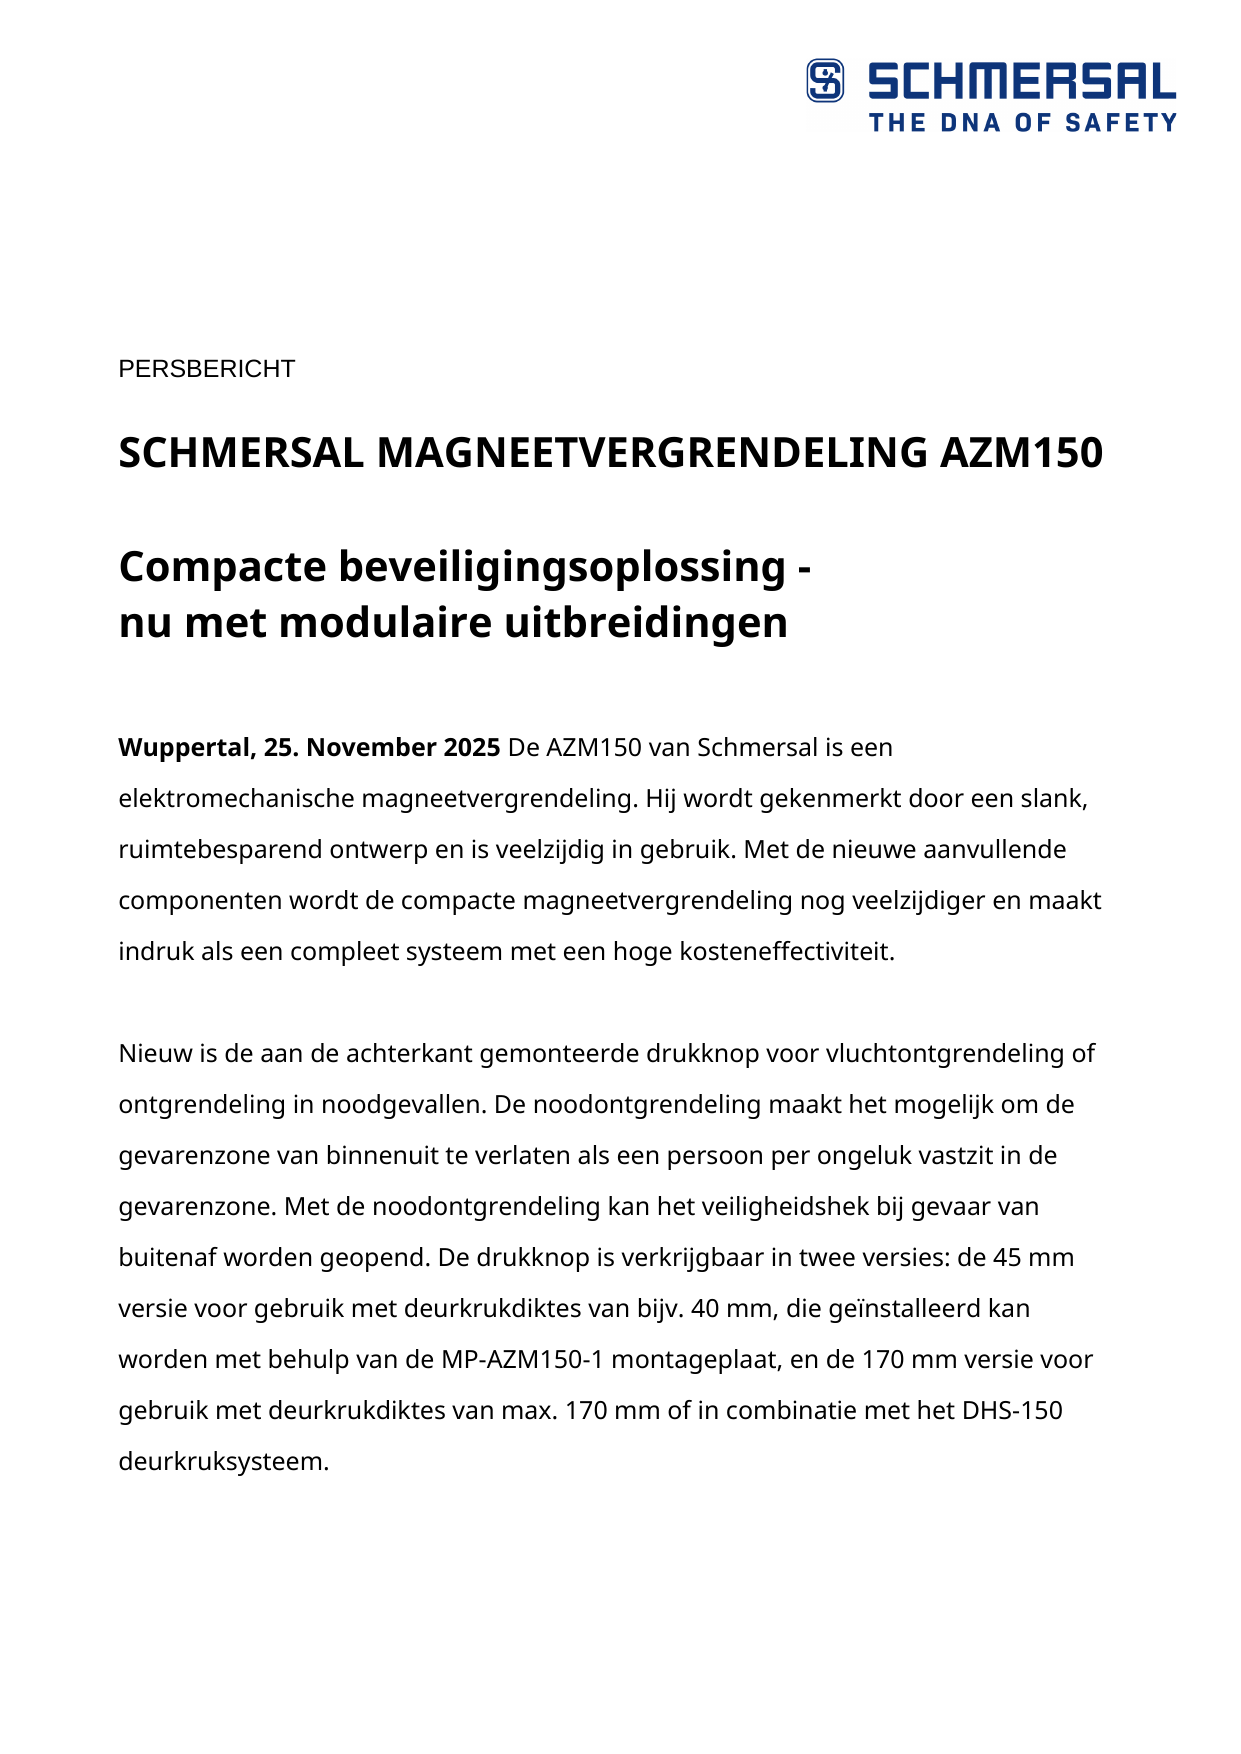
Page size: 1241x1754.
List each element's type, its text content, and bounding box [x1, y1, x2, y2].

text nu met modulaire uitbreidingen [118, 593, 1122, 650]
picture [806, 58, 1177, 132]
text Wuppertal, 25. November 2025 De AZM150 van Schmersal is een elektromechanische magneetvergrendeling. Hij wordt gekenmerkt door een slank, ruimtebesparend ontwerp en is veelzijdig in gebruik. Met de nieuwe aanvullende componenten wordt de compacte magneetvergrendeling nog veelzijdiger en maakt indruk als een compleet systeem met een hoge kosteneffectiviteit. [118, 729, 1122, 967]
subtitle PERSBERICHT [118, 354, 1211, 383]
text Nieuw is de aan de achterkant gemonteerde drukknop voor vluchtontgrendeling of ontgrendeling in noodgevallen. De noodontgrendeling maakt het mogelijk om de gevarenzone van binnenuit te verlaten als een persoon per ongeluk vastzit in de gevarenzone. Met de noodontgrendeling kan het veiligheidshek bij gevaar van buitenaf worden geopend. De drukknop is verkrijgbaar in twee versies: de 45 mm versie voor gebruik met deurkrukdiktes van bijv. 40 mm, die geïnstalleerd kan worden met behulp van de MP-AZM150-1 montageplaat, en de 170 mm versie voor gebruik met deurkrukdiktes van max. 170 mm of in combinatie met het DHS-150 deurkruksysteem. [118, 1036, 1122, 1478]
text SCHMERSAL MAGNEETVERGRENDELING AZM150 [118, 423, 1122, 479]
text Compacte beveiligingsoplossing - [118, 536, 1122, 593]
